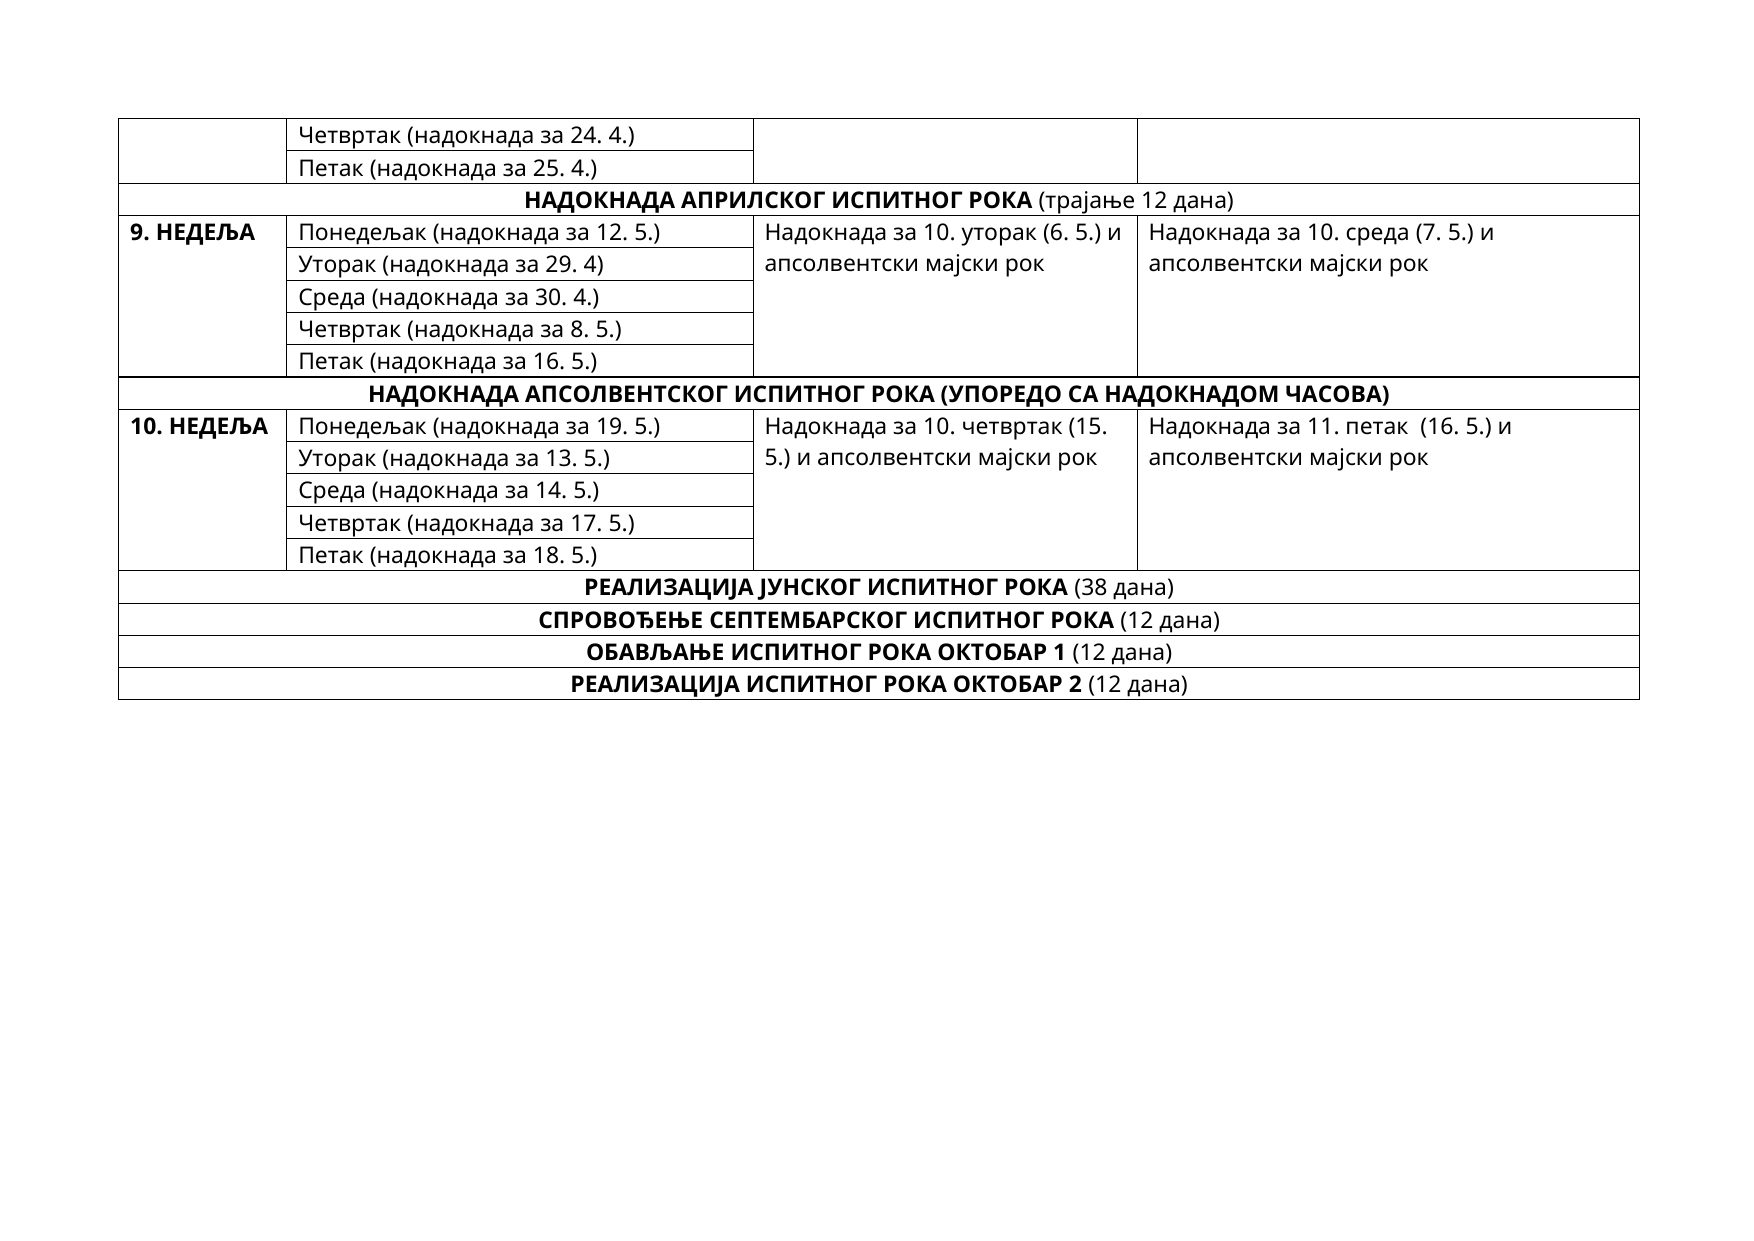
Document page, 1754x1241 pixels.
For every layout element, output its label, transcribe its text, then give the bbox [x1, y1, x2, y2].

table_cell Петак (надокнада за 25. 4.) [287, 151, 753, 183]
table_cell РЕАЛИЗАЦИЈА ИСПИТНОГ РОКА ОКТОБАР 2 (12 дана) [119, 668, 1639, 699]
table_cell 10. НЕДЕЉА [119, 410, 286, 570]
table_cell Понедељак (надокнада за 12. 5.) [287, 216, 753, 247]
table_cell НАДОКНАДА АПРИЛСКОГ ИСПИТНОГ РОКА (трајање 12 дана) [119, 184, 1639, 215]
table_cell Четвртак (надокнада за 24. 4.) [287, 119, 753, 150]
table_cell Понедељак (надокнада за 19. 5.) [287, 410, 753, 441]
table_cell Четвртак (надокнада за 17. 5.) [287, 507, 753, 538]
table_cell Надокнада за 10. уторак (6. 5.) и апсолвентски мајски рок [754, 216, 1137, 376]
table_cell ОБАВЉАЊЕ ИСПИТНОГ РОКА ОКТОБАР 1 (12 дана) [119, 636, 1639, 667]
table_cell Надокнада за 10. среда (7. 5.) и апсолвентски мајски рок [1138, 216, 1639, 376]
table_cell Уторак (надокнада за 13. 5.) [287, 442, 753, 473]
table_cell Петак (надокнада за 16. 5.) [287, 345, 753, 376]
table_cell СПРОВОЂЕЊЕ СЕПТЕМБАРСКОГ ИСПИТНОГ РОКА (12 дана) [119, 604, 1639, 635]
table_cell НАДОКНАДА АПСОЛВЕНТСКОГ ИСПИТНОГ РОКА (УПОРЕДО СА НАДОКНАДОМ ЧАСОВА) [119, 378, 1639, 409]
table_cell РЕАЛИЗАЦИЈА ЈУНСКОГ ИСПИТНОГ РОКА (38 дана) [119, 571, 1639, 602]
table_cell Надокнада за 10. четвртак (15. 5.) и апсолвентски мајски рок [754, 410, 1137, 570]
table_cell Четвртак (надокнада за 8. 5.) [287, 313, 753, 344]
table_cell 9. НЕДЕЉА [119, 216, 286, 376]
table_cell Среда (надокнада за 30. 4.) [287, 281, 753, 312]
table_cell Уторак (надокнада за 29. 4) [287, 248, 753, 279]
table_cell Среда (надокнада за 14. 5.) [287, 474, 753, 506]
table_cell Надокнада за 11. петак (16. 5.) и апсолвентски мајски рок [1138, 410, 1639, 570]
table_cell Петак (надокнада за 18. 5.) [287, 539, 753, 570]
